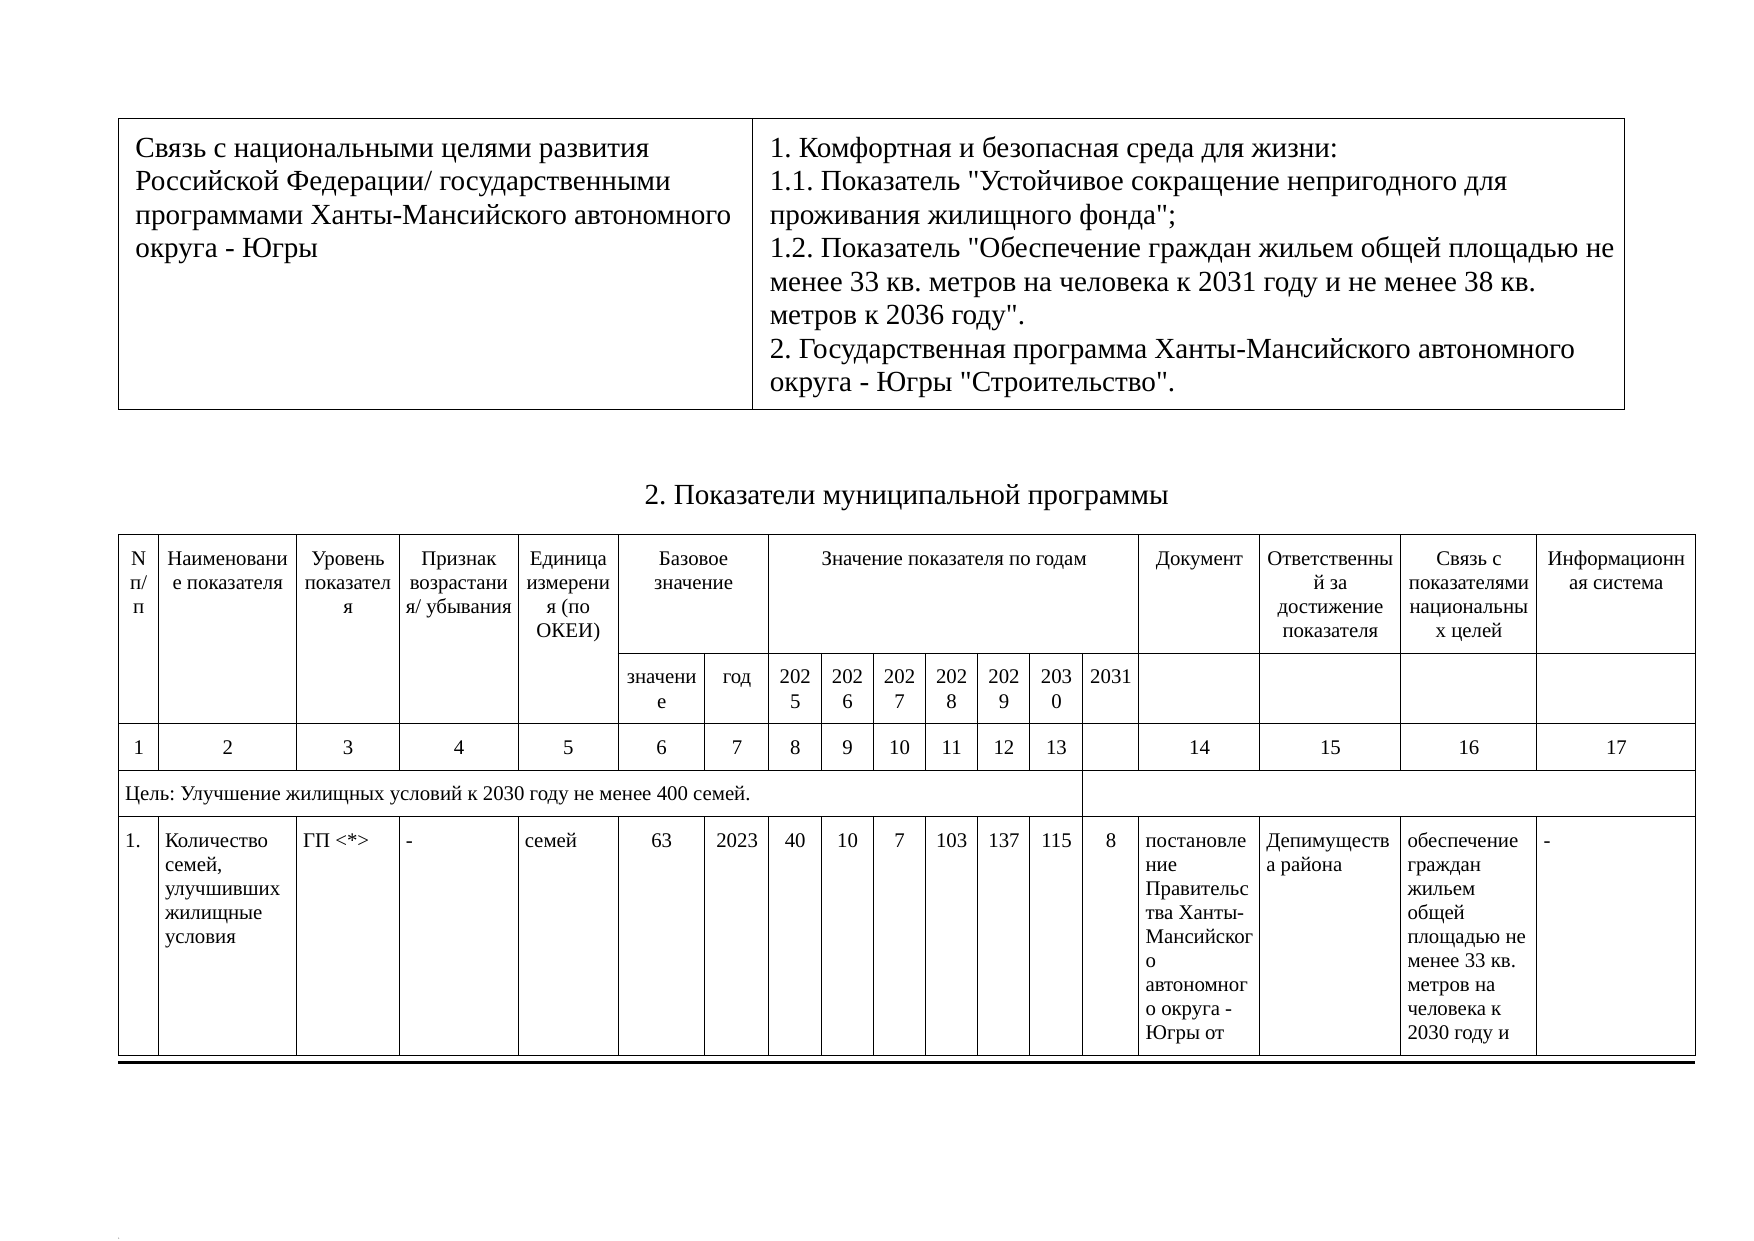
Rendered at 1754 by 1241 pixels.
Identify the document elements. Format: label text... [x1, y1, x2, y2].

table_header N п/п [119, 535, 158, 723]
table_cell 2029 [978, 654, 1029, 723]
table_cell 7 [874, 817, 925, 1055]
table_header Информационная система [1537, 535, 1695, 653]
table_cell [1401, 817, 1536, 1055]
table_cell [1139, 654, 1259, 723]
table_header Значение показателя по годам [769, 535, 1138, 653]
table_header Базовое значение [619, 535, 768, 653]
table_cell [1083, 771, 1695, 816]
table_cell 16 [1401, 724, 1536, 769]
table_cell 2023 [705, 817, 768, 1055]
table_cell 1. [119, 817, 158, 1055]
table_cell 1. Комфортная и безопасная среда для жизни: 1.1. Показатель "Устойчивое сокращение непригодного для проживания жилищного фонда"; 1.2. Показатель "Обеспечение граждан жильем общей площадью не менее 33 кв. метров на человека к 2031 году и не менее 38 кв. метров к 2036 году". 2. Государственная программа Ханты-Мансийского автономного округа - Югры "Строительство". [753, 119, 1624, 409]
table_cell ГП <*> [297, 817, 399, 1055]
table_cell [1537, 654, 1695, 723]
table_cell 103 [926, 817, 977, 1055]
table_cell 13 [1030, 724, 1082, 769]
table_cell 14 [1139, 724, 1259, 769]
table_header Единица измерения (по ОКЕИ) [519, 535, 618, 723]
table_cell 11 [926, 724, 977, 769]
table_cell 8 [769, 724, 821, 769]
table_cell год [705, 654, 768, 723]
table_cell 10 [822, 817, 873, 1055]
table_cell 2031 [1083, 654, 1138, 723]
table_cell - [1537, 817, 1695, 1055]
table_cell 6 [619, 724, 704, 769]
table_cell Депимущества района [1260, 817, 1400, 1055]
table_header Признак возрастания/ убывания [400, 535, 518, 723]
table_header Уровень показателя [297, 535, 399, 723]
table_cell 137 [978, 817, 1029, 1055]
table_header Документ [1139, 535, 1259, 653]
table_cell 10 [874, 724, 925, 769]
table_cell 7 [705, 724, 768, 769]
table_cell 2030 [1030, 654, 1082, 723]
table_cell 17 [1537, 724, 1695, 769]
table_cell 2026 [822, 654, 873, 723]
title 2. Показатели муниципальной программы [118, 477, 1695, 510]
table_cell 1 [119, 724, 158, 769]
table_cell 115 [1030, 817, 1082, 1055]
table_cell [1401, 654, 1536, 723]
table_cell 63 [619, 817, 704, 1055]
table_cell 2025 [769, 654, 821, 723]
table_cell 3 [297, 724, 399, 769]
table_cell 4 [400, 724, 518, 769]
table_cell - [400, 817, 518, 1055]
table_cell семей [519, 817, 618, 1055]
table_header Наименование показателя [159, 535, 296, 723]
table_cell 2028 [926, 654, 977, 723]
table_cell 12 [978, 724, 1029, 769]
table_cell 2 [159, 724, 296, 769]
table_cell Цель: Улучшение жилищных условий к 2030 году не менее 400 семей. [119, 771, 1082, 816]
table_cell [159, 817, 296, 1055]
table_cell 2027 [874, 654, 925, 723]
table_cell значение [619, 654, 704, 723]
table_cell 40 [769, 817, 821, 1055]
table_cell 5 [519, 724, 618, 769]
table_cell 8 [1083, 817, 1138, 1055]
table_cell 15 [1260, 724, 1400, 769]
table_cell [1083, 724, 1138, 769]
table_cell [1139, 817, 1259, 1055]
table_header Ответственный за достижение показателя [1260, 535, 1400, 653]
table_header Связь с показателями национальных целей [1401, 535, 1536, 653]
table_cell Связь с национальными целями развития Российской Федерации/ государственными программами Ханты-Мансийского автономного округа - Югры [119, 119, 752, 409]
table_cell [1260, 654, 1400, 723]
table_cell 9 [822, 724, 873, 769]
